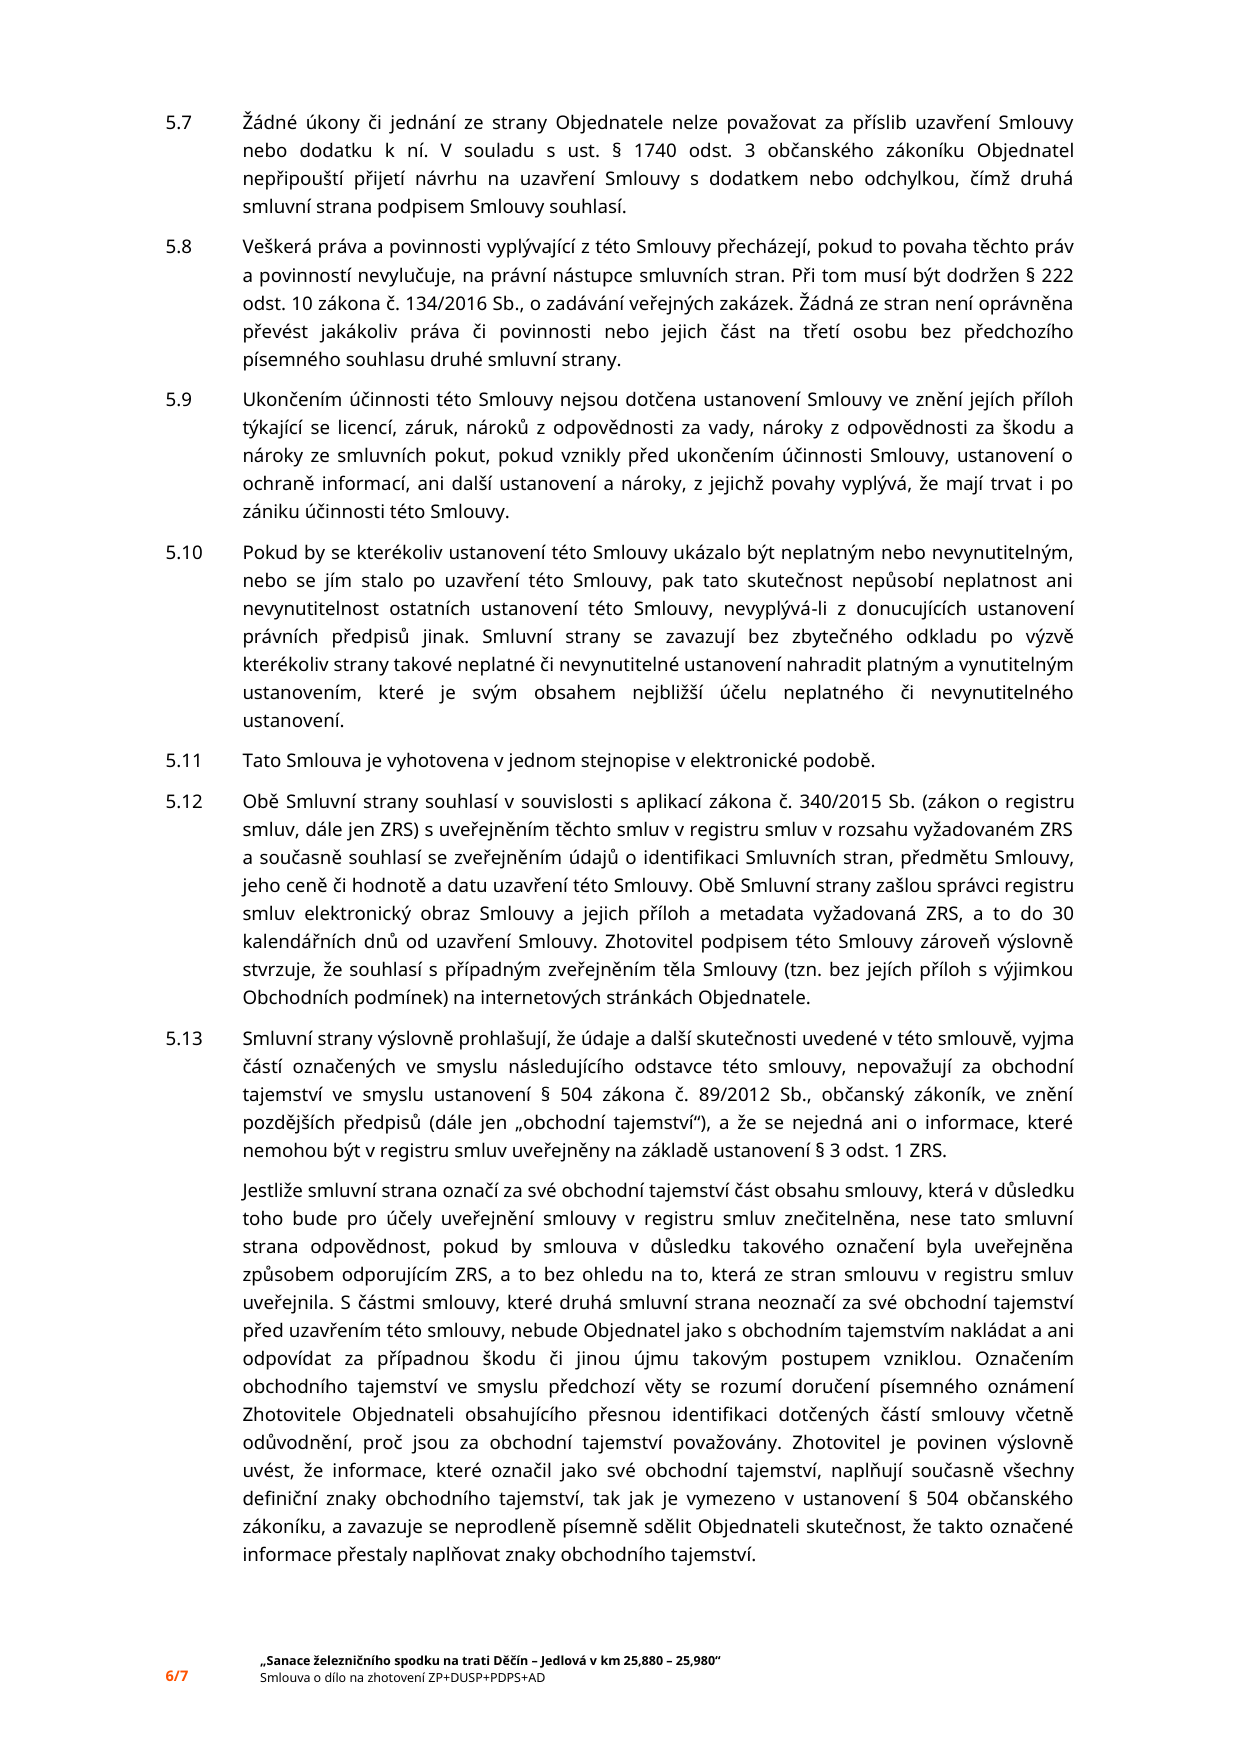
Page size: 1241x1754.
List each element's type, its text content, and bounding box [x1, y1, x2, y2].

text Jestliže smluvní strana označí za své obchodní tajemství část obsahu smlouvy, která v důsledku toho bude pro účely uveřejnění smlouvy v registru smluv znečitelněna, nese tato smluvní strana odpovědnost, pokud by smlouva v důsledku takového označení byla uveřejněna způsobem odporujícím ZRS, a to bez ohledu na to, která ze stran smlouvu v registru smluv uveřejnila. S částmi smlouvy, které druhá smluvní strana neoznačí za své obchodní tajemství před uzavřením této smlouvy, nebude Objednatel jako s obchodním tajemstvím nakládat a ani odpovídat za případnou škodu či jinou újmu takovým postupem vzniklou. Označením obchodního tajemství ve smyslu předchozí věty se rozumí doručení písemného oznámení Zhotovitele Objednateli obsahujícího přesnou identifikaci dotčených částí smlouvy včetně odůvodnění, proč jsou za obchodní tajemství považovány. Zhotovitel je povinen výslovně uvést, že informace, které označil jako své obchodní tajemství, naplňují současně všechny definiční znaky obchodního tajemství, tak jak je vymezeno v ustanovení § 504 občanského zákoníku, a zavazuje se neprodleně písemně sdělit Objednateli skutečnost, že takto označené informace přestaly naplňovat znaky obchodního tajemství. [242, 1177, 1075, 1567]
text Pokud by se kterékoliv ustanovení této Smlouvy ukázalo být neplatným nebo nevynutitelným, nebo se jím stalo po uzavření této Smlouvy, pak tato skutečnost nepůsobí neplatnost ani nevynutitelnost ostatních ustanovení této Smlouvy, nevyplývá-li z donucujících ustanovení právních předpisů jinak. Smluvní strany se zavazují bez zbytečného odkladu po výzvě kterékoliv strany takové neplatné či nevynutitelné ustanovení nahradit platným a vynutitelným ustanovením, které je svým obsahem nejbližší účelu neplatného či nevynutitelného ustanovení. [165, 539, 1075, 733]
list Tato Smlouva je vyhotovena v jednom stejnopise v elektronické podobě. [165, 748, 1075, 773]
text Ukončením účinnosti této Smlouvy nejsou dotčena ustanovení Smlouvy ve znění jejích příloh týkající se licencí, záruk, nároků z odpovědnosti za vady, nároky z odpovědnosti za škodu a nároky ze smluvních pokut, pokud vznikly před ukončením účinnosti Smlouvy, ustanovení o ochraně informací, ani další ustanovení a nároky, z jejichž povahy vyplývá, že mají trvat i po zániku účinnosti této Smlouvy. [165, 386, 1075, 524]
text Žádné úkony či jednání ze strany Objednatele nelze považovat za příslib uzavření Smlouvy nebo dodatku k ní. V souladu s ust. § 1740 odst. 3 občanského zákoníku Objednatel nepřipouští přijetí návrhu na uzavření Smlouvy s dodatkem nebo odchylkou, čímž druhá smluvní strana podpisem Smlouvy souhlasí. [165, 109, 1075, 219]
text Veškerá práva a povinnosti vyplývající z této Smlouvy přecházejí, pokud to povaha těchto práv a povinností nevylučuje, na právní nástupce smluvních stran. Při tom musí být dodržen § 222 odst. 10 zákona č. 134/2016 Sb., o zadávání veřejných zakázek. Žádná ze stran není oprávněna převést jakákoliv práva či povinnosti nebo jejich část na třetí osobu bez předchozího písemného souhlasu druhé smluvní strany. [165, 234, 1075, 371]
text Obě Smluvní strany souhlasí v souvislosti s aplikací zákona č. 340/2015 Sb. (zákon o registru smluv, dále jen ZRS) s uveřejněním těchto smluv v registru smluv v rozsahu vyžadovaném ZRS a současně souhlasí se zveřejněním údajů o identifikaci Smluvních stran, předmětu Smlouvy, jeho ceně či hodnotě a datu uzavření této Smlouvy. Obě Smluvní strany zašlou správci registru smluv elektronický obraz Smlouvy a jejich příloh a metadata vyžadovaná ZRS, a to do 30 kalendářních dnů od uzavření Smlouvy. Zhotovitel podpisem této Smlouvy zároveň výslovně stvrzuje, že souhlasí s případným zveřejněním těla Smlouvy (tzn. bez jejích příloh s výjimkou Obchodních podmínek) na internetových stránkách Objednatele. [165, 788, 1075, 1010]
text Smluvní strany výslovně prohlašují, že údaje a další skutečnosti uvedené v této smlouvě, vyjma částí označených ve smyslu následujícího odstavce této smlouvy, nepovažují za obchodní tajemství ve smyslu ustanovení § 504 zákona č. 89/2012 Sb., občanský zákoník, ve znění pozdějších předpisů (dále jen „obchodní tajemství“), a že se nejedná ani o informace, které nemohou být v registru smluv uveřejněny na základě ustanovení § 3 odst. 1 ZRS. [165, 1025, 1075, 1162]
